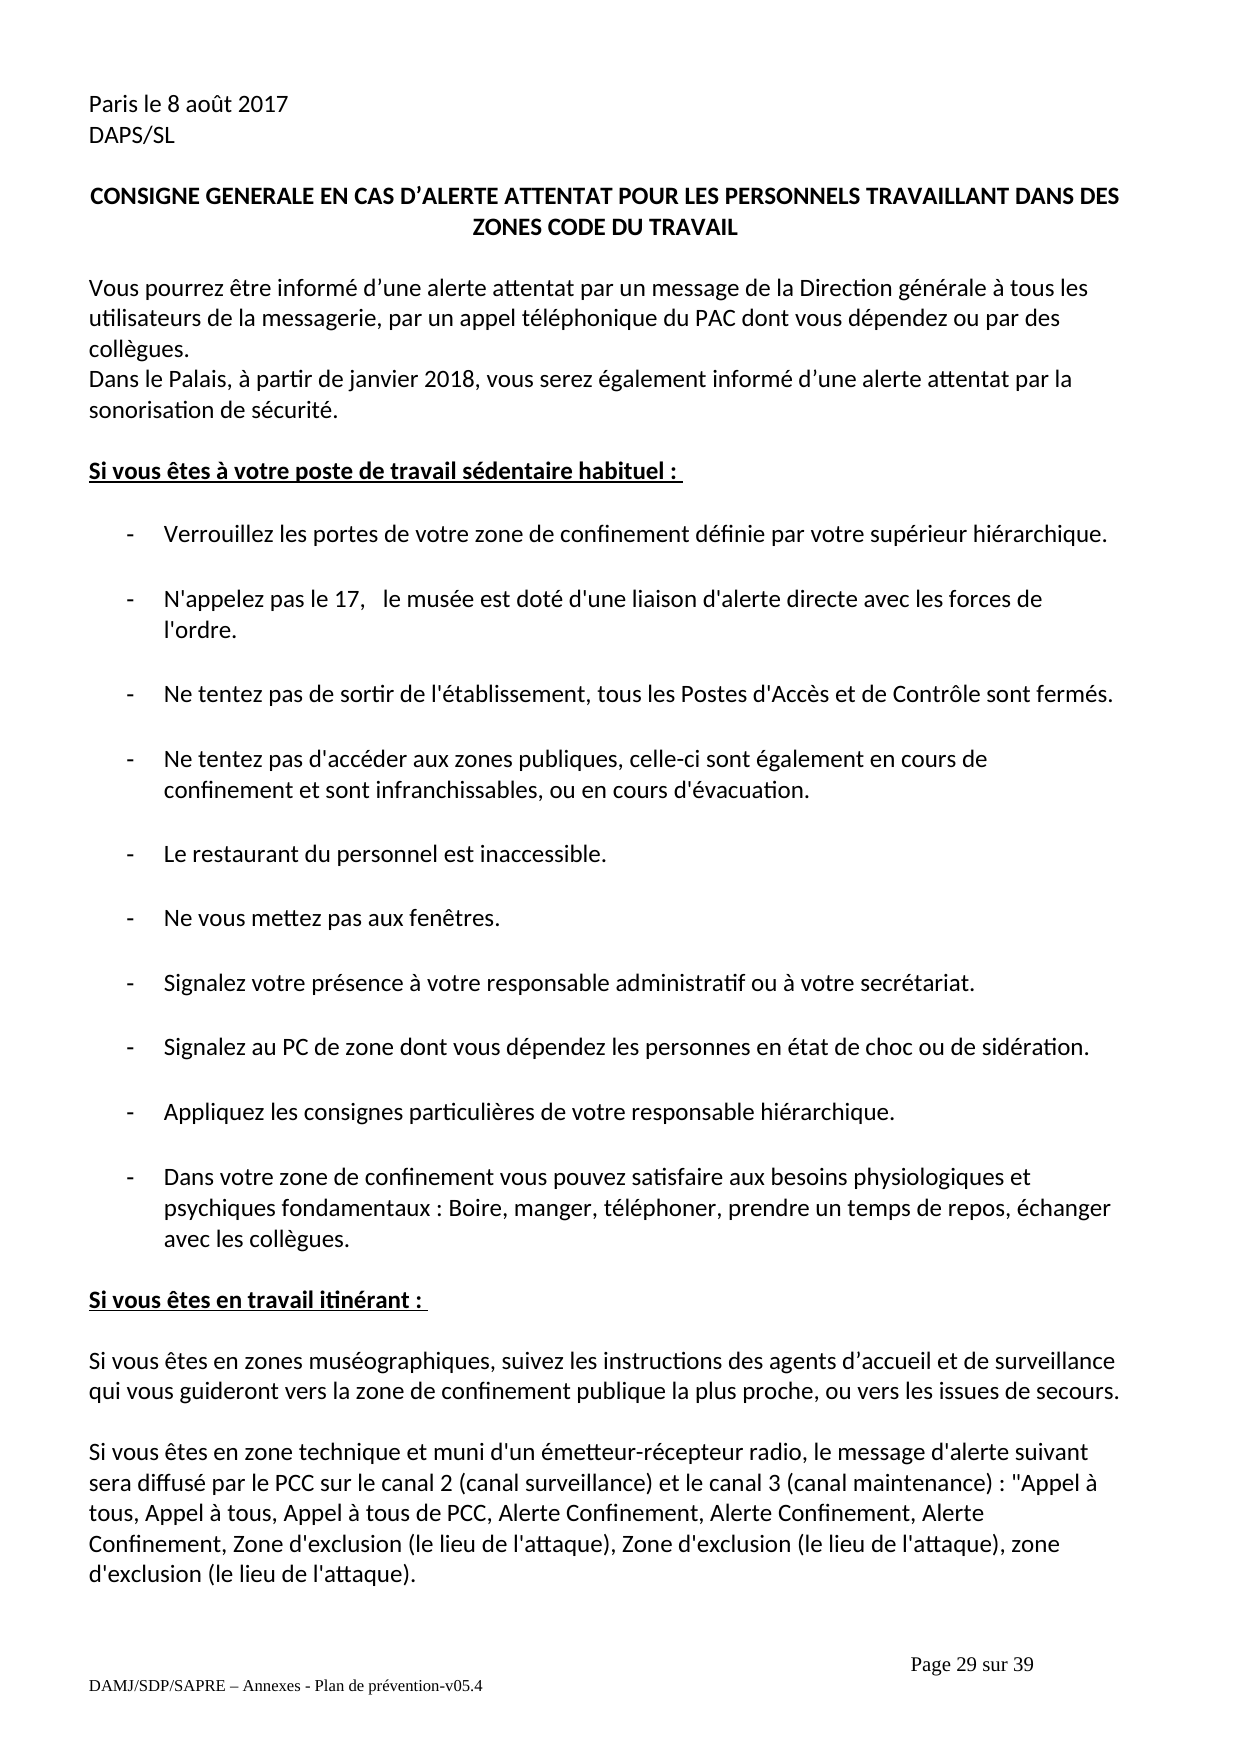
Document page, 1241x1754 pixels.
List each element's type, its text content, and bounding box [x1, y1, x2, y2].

list Ne tentez pas d'accéder aux zones publiques, celle-ci sont également en cours de confinement et sont infranchissables, ou en cours d'évacuation. [126, 740, 1122, 805]
text Si vous êtes en zones muséographiques, suivez les instructions des agents d’accueil et de surveillance qui vous guideront vers la zone de confinement publique la plus proche, ou vers les issues de secours. [89, 1345, 1122, 1406]
text Si vous êtes à votre poste de travail sédentaire habituel : [89, 455, 1122, 485]
list Ne vous mettez pas aux fenêtres. [126, 900, 1122, 934]
text Dans le Palais, à partir de janvier 2018, vous serez également informé d’une alerte attentat par la sonorisation de sécurité. [89, 363, 1122, 424]
text CONSIGNE GENERALE EN CAS D’ALERTE ATTENTAT POUR LES PERSONNELS TRAVAILLANT DANS DES ZONES CODE DU TRAVAIL [89, 180, 1122, 241]
list Ne tentez pas de sortir de l'établissement, tous les Postes d'Accès et de Contrôle sont fermés. [126, 676, 1122, 710]
list Verrouillez les portes de votre zone de confinement définie par votre supérieur hiérarchique. [126, 516, 1122, 550]
text DAPS/SL [89, 119, 1122, 150]
text Paris le 8 août 2017 [89, 89, 1122, 119]
list N'appelez pas le 17, le musée est doté d'une liaison d'alerte directe avec les forces de l'ordre. [126, 581, 1122, 645]
list Dans votre zone de confinement vous pouvez satisfaire aux besoins physiologiques et psychiques fondamentaux : Boire, manger, téléphoner, prendre un temps de repos, échanger avec les collègues. [126, 1158, 1122, 1253]
text Si vous êtes en zone technique et muni d'un émetteur-récepteur radio, le message d'alerte suivant sera diffusé par le PCC sur le canal 2 (canal surveillance) et le canal 3 (canal maintenance) : "Appel à tous, Appel à tous, Appel à tous de PCC, Alerte Confinement, Alerte Confinement, Alerte Confinement, Zone d'exclusion (le lieu de l'attaque), Zone d'exclusion (le lieu de l'attaque), zone d'exclusion (le lieu de l'attaque). [89, 1436, 1122, 1589]
list Appliquez les consignes particulières de votre responsable hiérarchique. [126, 1094, 1122, 1128]
list Signalez au PC de zone dont vous dépendez les personnes en état de choc ou de sidération. [126, 1029, 1122, 1063]
list Signalez votre présence à votre responsable administratif ou à votre secrétariat. [126, 964, 1122, 998]
list Le restaurant du personnel est inaccessible. [126, 835, 1122, 869]
text Si vous êtes en travail itinérant : [89, 1284, 1122, 1314]
text Vous pourrez être informé d’une alerte attentat par un message de la Direction générale à tous les utilisateurs de la messagerie, par un appel téléphonique du PAC dont vous dépendez ou par des collègues. [89, 272, 1122, 363]
